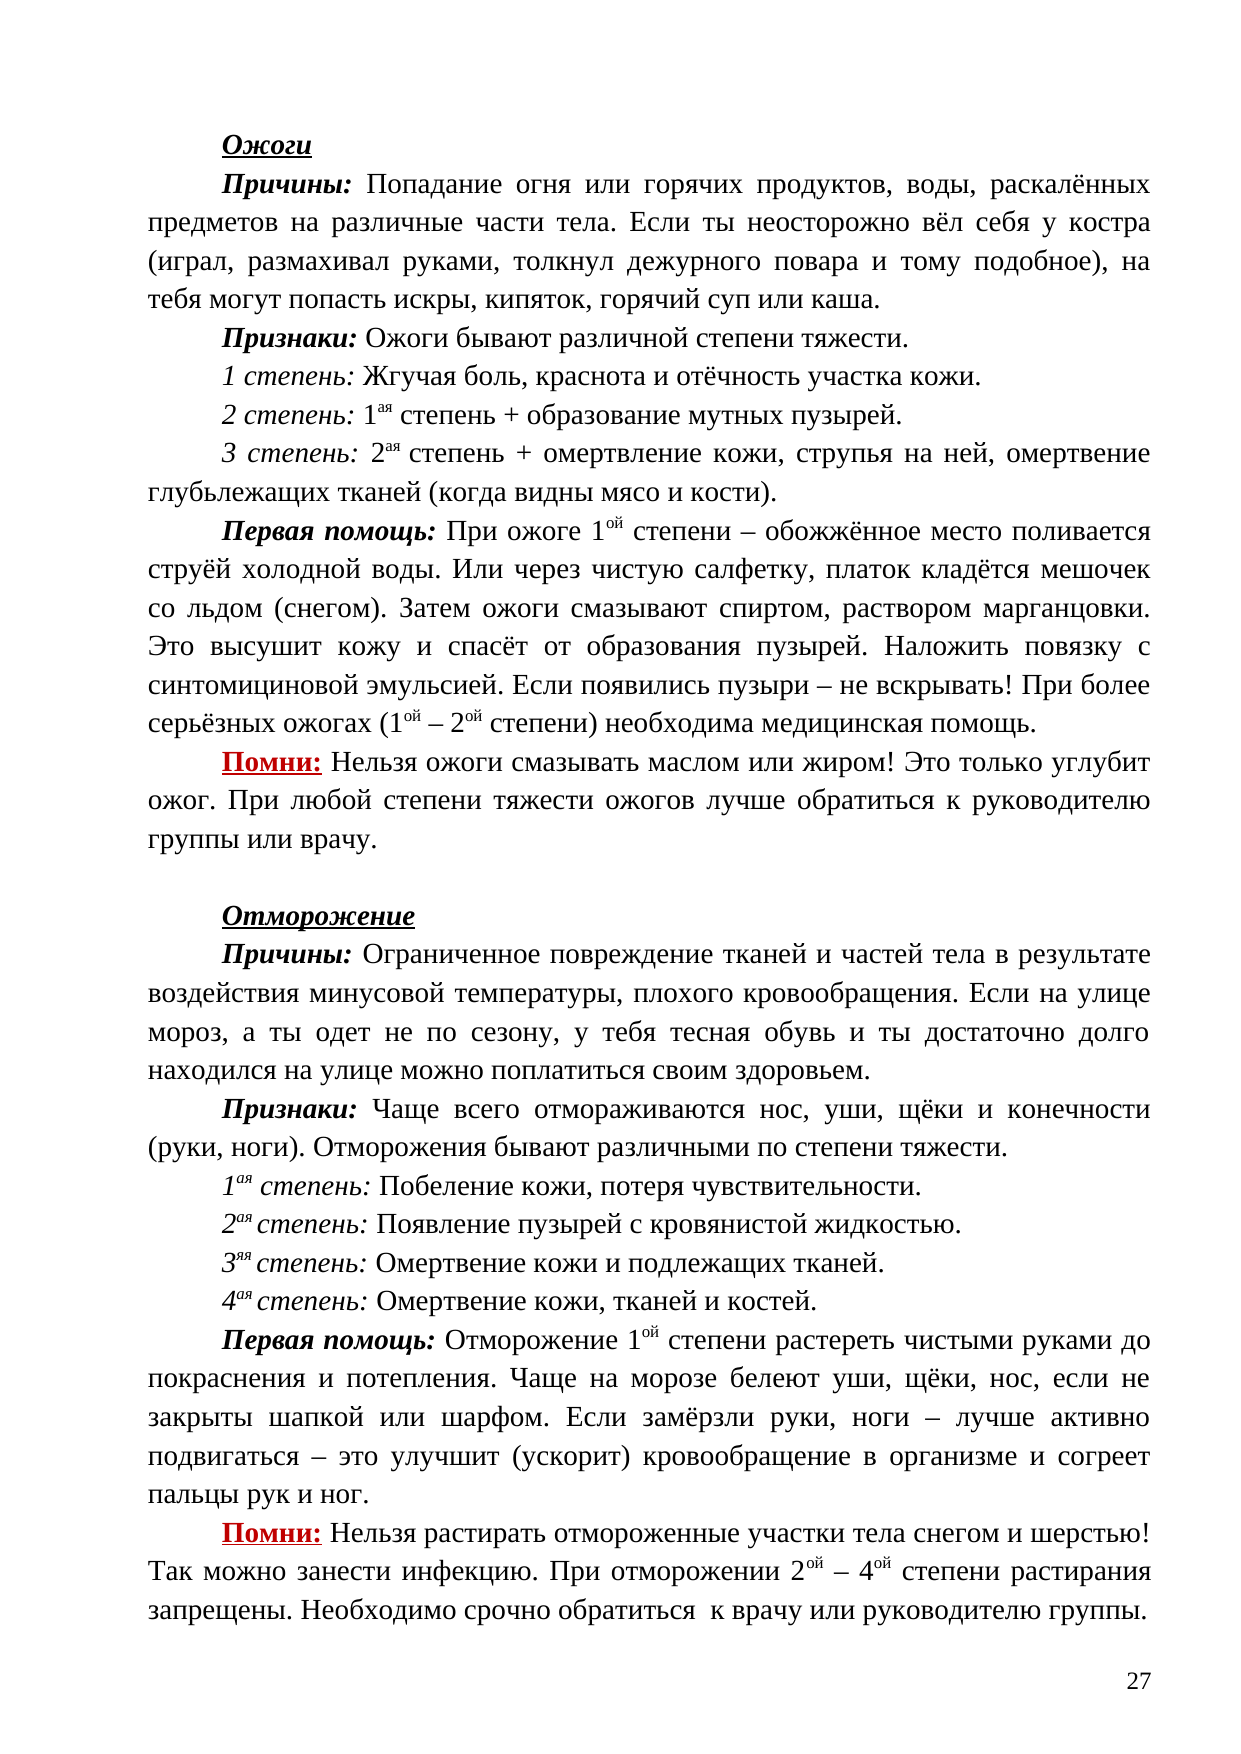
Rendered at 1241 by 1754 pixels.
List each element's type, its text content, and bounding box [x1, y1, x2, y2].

text 4ая степень: Омертвение кожи, тканей и костей. [148, 1283, 1152, 1317]
text Помни: Нельзя растирать отмороженные участки тела снегом и шерстью! Так можно занести инфекцию. При отморожении 2ой – 4ой степени растирания запрещены. Необходимо срочно обратиться к врачу или руководителю группы. [148, 1515, 1152, 1625]
text 3яя степень: Омертвение кожи и подлежащих тканей. [148, 1245, 1152, 1278]
text Ожоги [148, 127, 1152, 161]
text Причины: Ограниченное повреждение тканей и частей тела в результате воздействия минусовой температуры, плохого кровообращения. Если на улице мороз, а ты одет не по сезону, у тебя тесная обувь и ты достаточно долго находился на улице можно поплатиться своим здоровьем. [148, 937, 1152, 1086]
text Признаки: Ожоги бывают различной степени тяжести. [148, 320, 1152, 353]
text 2ая степень: Появление пузырей с кровянистой жидкостью. [148, 1206, 1152, 1240]
text 2 степень: 1ая степень + образование мутных пузырей. [148, 397, 1152, 431]
text Первая помощь: Отморожение 1ой степени растереть чистыми руками до покраснения и потепления. Чаще на морозе белеют уши, щёки, нос, если не закрыты шапкой или шарфом. Если замёрзли руки, ноги – лучше активно подвигаться – это улучшит (ускорит) кровообращение в организме и согреет пальцы рук и ног. [148, 1322, 1152, 1510]
text 1 степень: Жгучая боль, краснота и отёчность участка кожи. [148, 358, 1152, 392]
text Первая помощь: При ожоге 1ой степени – обожжённое место поливается струёй холодной воды. Или через чистую салфетку, платок кладётся мешочек со льдом (снегом). Затем ожоги смазывают спиртом, раствором марганцовки. Это высушит кожу и спасёт от образования пузырей. Наложить повязку с синтомициновой эмульсией. Если появились пузыри – не вскрывать! При более серьёзных ожогах (1ой – 2ой степени) необходима медицинская помощь. [148, 513, 1152, 739]
text Причины: Попадание огня или горячих продуктов, воды, раскалённых предметов на различные части тела. Если ты неосторожно вёл себя у костра (играл, размахивал руками, толкнул дежурного повара и тому подобное), на тебя могут попасть искры, кипяток, горячий суп или каша. [148, 166, 1152, 315]
text Помни: Нельзя ожоги смазывать маслом или жиром! Это только углубит ожог. При любой степени тяжести ожогов лучше обратиться к руководителю группы или врачу. [148, 744, 1152, 854]
text Признаки: Чаще всего отмораживаются нос, уши, щёки и конечности (руки, ноги). Отморожения бывают различными по степени тяжести. [148, 1091, 1152, 1163]
text Отморожение [148, 898, 1152, 932]
text 1ая степень: Побеление кожи, потеря чувствительности. [148, 1168, 1152, 1201]
text 3 степень: 2ая степень + омертвление кожи, струпья на ней, омертвение глубьлежащих тканей (когда видны мясо и кости). [148, 436, 1152, 508]
